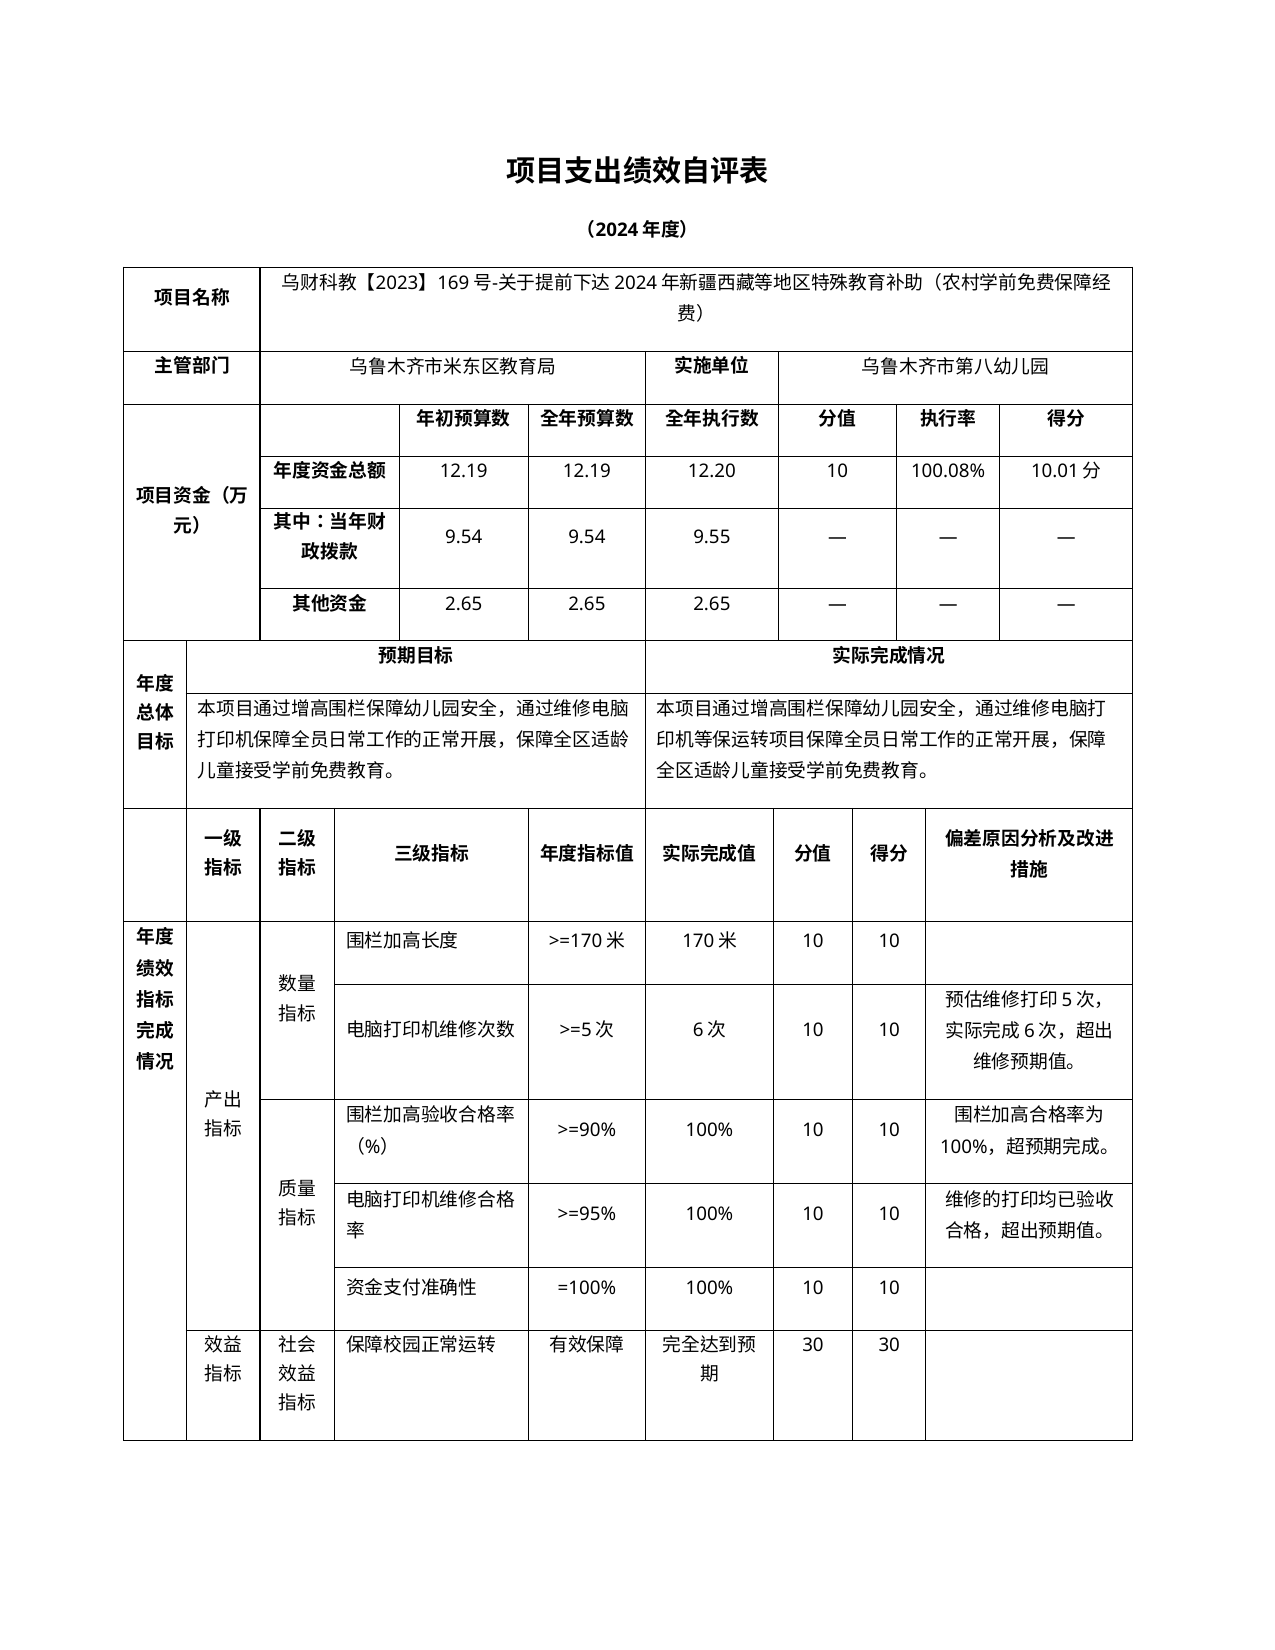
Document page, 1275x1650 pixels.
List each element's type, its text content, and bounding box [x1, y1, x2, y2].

table_cell 10 [853, 1184, 925, 1267]
table_cell 2.65 [646, 589, 778, 640]
table_cell [926, 1268, 1132, 1330]
table_cell 三级指标 [335, 809, 528, 921]
table_cell 年初预算数 [400, 405, 528, 456]
table_cell 10 [774, 1184, 852, 1267]
table_cell 乌鲁木齐市米东区教育局 [261, 352, 645, 404]
table_cell — [779, 589, 896, 640]
table_cell 项目资金（万元） [124, 405, 259, 640]
table_cell 其他资金 [261, 589, 399, 640]
table_cell 10 [853, 922, 925, 983]
table_cell 得分 [1000, 405, 1132, 456]
table_cell [261, 405, 399, 456]
table_cell 乌鲁木齐市第八幼儿园 [779, 352, 1132, 404]
table_cell 保障校园正常运转 [335, 1331, 528, 1439]
table_cell 围栏加高验收合格率（%） [335, 1100, 528, 1183]
table_cell 10 [853, 985, 925, 1099]
table_cell — [897, 509, 999, 588]
table_cell 12.19 [400, 457, 528, 508]
table_cell 电脑打印机维修次数 [335, 985, 528, 1099]
table_cell [926, 922, 1132, 983]
table_cell =100% [529, 1268, 645, 1330]
table_cell 6次 [646, 985, 773, 1099]
table_cell 9.55 [646, 509, 778, 588]
table_cell [926, 1331, 1132, 1439]
table_cell — [897, 589, 999, 640]
table_cell 有效保障 [529, 1331, 645, 1439]
table_cell 年度总体目标 [124, 641, 186, 808]
table_cell 一级指标 [187, 809, 259, 921]
table_cell 30 [774, 1331, 852, 1439]
table_cell 2.65 [529, 589, 645, 640]
table_cell 社会效益指标 [261, 1331, 334, 1439]
table_cell 100% [646, 1100, 773, 1183]
table_cell — [779, 509, 896, 588]
table_cell 9.54 [529, 509, 645, 588]
table_cell 维修的打印均已验收合格，超出预期值。 [926, 1184, 1132, 1267]
table_cell 二级指标 [261, 809, 334, 921]
table_cell 10 [779, 457, 896, 508]
table_cell 围栏加高合格率为100%，超预期完成。 [926, 1100, 1132, 1183]
table_cell 年度绩效指标完成情况 [124, 922, 186, 1439]
table_cell 全年执行数 [646, 405, 778, 456]
table_cell 100% [646, 1268, 773, 1330]
table_cell >=90% [529, 1100, 645, 1183]
table_cell 预估维修打印5次，实际完成6次，超出维修预期值。 [926, 985, 1132, 1099]
table_cell 偏差原因分析及改进措施 [926, 809, 1132, 921]
table_cell 30 [853, 1331, 925, 1439]
table_cell 实际完成值 [646, 809, 773, 921]
table_cell >=5次 [529, 985, 645, 1099]
table_cell 10 [853, 1100, 925, 1183]
table_cell 10 [774, 1100, 852, 1183]
table_cell 实际完成情况 [646, 641, 1132, 692]
table_cell 产出指标 [187, 922, 259, 1330]
table_cell 实施单位 [646, 352, 778, 404]
table_cell 执行率 [897, 405, 999, 456]
table_cell 质量指标 [261, 1100, 334, 1330]
table_cell 12.20 [646, 457, 778, 508]
table_cell [124, 809, 186, 921]
table_cell 全年预算数 [529, 405, 645, 456]
table_cell 年度指标值 [529, 809, 645, 921]
table_cell >=95% [529, 1184, 645, 1267]
table_cell 围栏加高长度 [335, 922, 528, 983]
table_cell 效益指标 [187, 1331, 259, 1439]
table_cell 10 [774, 1268, 852, 1330]
table_cell — [1000, 509, 1132, 588]
table_cell 本项目通过增高围栏保障幼儿园安全，通过维修电脑打印机等保运转项目保障全员日常工作的正常开展，保障全区适龄儿童接受学前免费教育。 [646, 694, 1132, 808]
text 项目支出绩效自评表 [187, 150, 1087, 190]
table_cell 数量指标 [261, 922, 334, 1099]
table_cell 主管部门 [124, 352, 259, 404]
table_cell — [1000, 589, 1132, 640]
table_cell 预期目标 [187, 641, 645, 692]
table_cell 分值 [779, 405, 896, 456]
table_cell 10.01分 [1000, 457, 1132, 508]
table_cell 本项目通过增高围栏保障幼儿园安全，通过维修电脑打印机保障全员日常工作的正常开展，保障全区适龄儿童接受学前免费教育。 [187, 694, 645, 808]
table_cell 2.65 [400, 589, 528, 640]
table_cell 得分 [853, 809, 925, 921]
table_cell 12.19 [529, 457, 645, 508]
table_cell >=170米 [529, 922, 645, 983]
table_cell 10 [774, 922, 852, 983]
table_cell 资金支付准确性 [335, 1268, 528, 1330]
table_cell 10 [774, 985, 852, 1099]
table_header 乌财科教【2023】169号-关于提前下达2024年新疆西藏等地区特殊教育补助（农村学前免费保障经费） [261, 268, 1132, 351]
table_cell 年度资金总额 [261, 457, 399, 508]
table_cell 170米 [646, 922, 773, 983]
table_cell 100.08% [897, 457, 999, 508]
table_cell 9.54 [400, 509, 528, 588]
text （2024年度） [187, 216, 1087, 242]
table_cell 完全达到预期 [646, 1331, 773, 1439]
table_header 项目名称 [124, 268, 259, 351]
table_cell 电脑打印机维修合格率 [335, 1184, 528, 1267]
table_cell 10 [853, 1268, 925, 1330]
table_cell 其中：当年财政拨款 [261, 509, 399, 588]
table_cell 分值 [774, 809, 852, 921]
table_cell 100% [646, 1184, 773, 1267]
